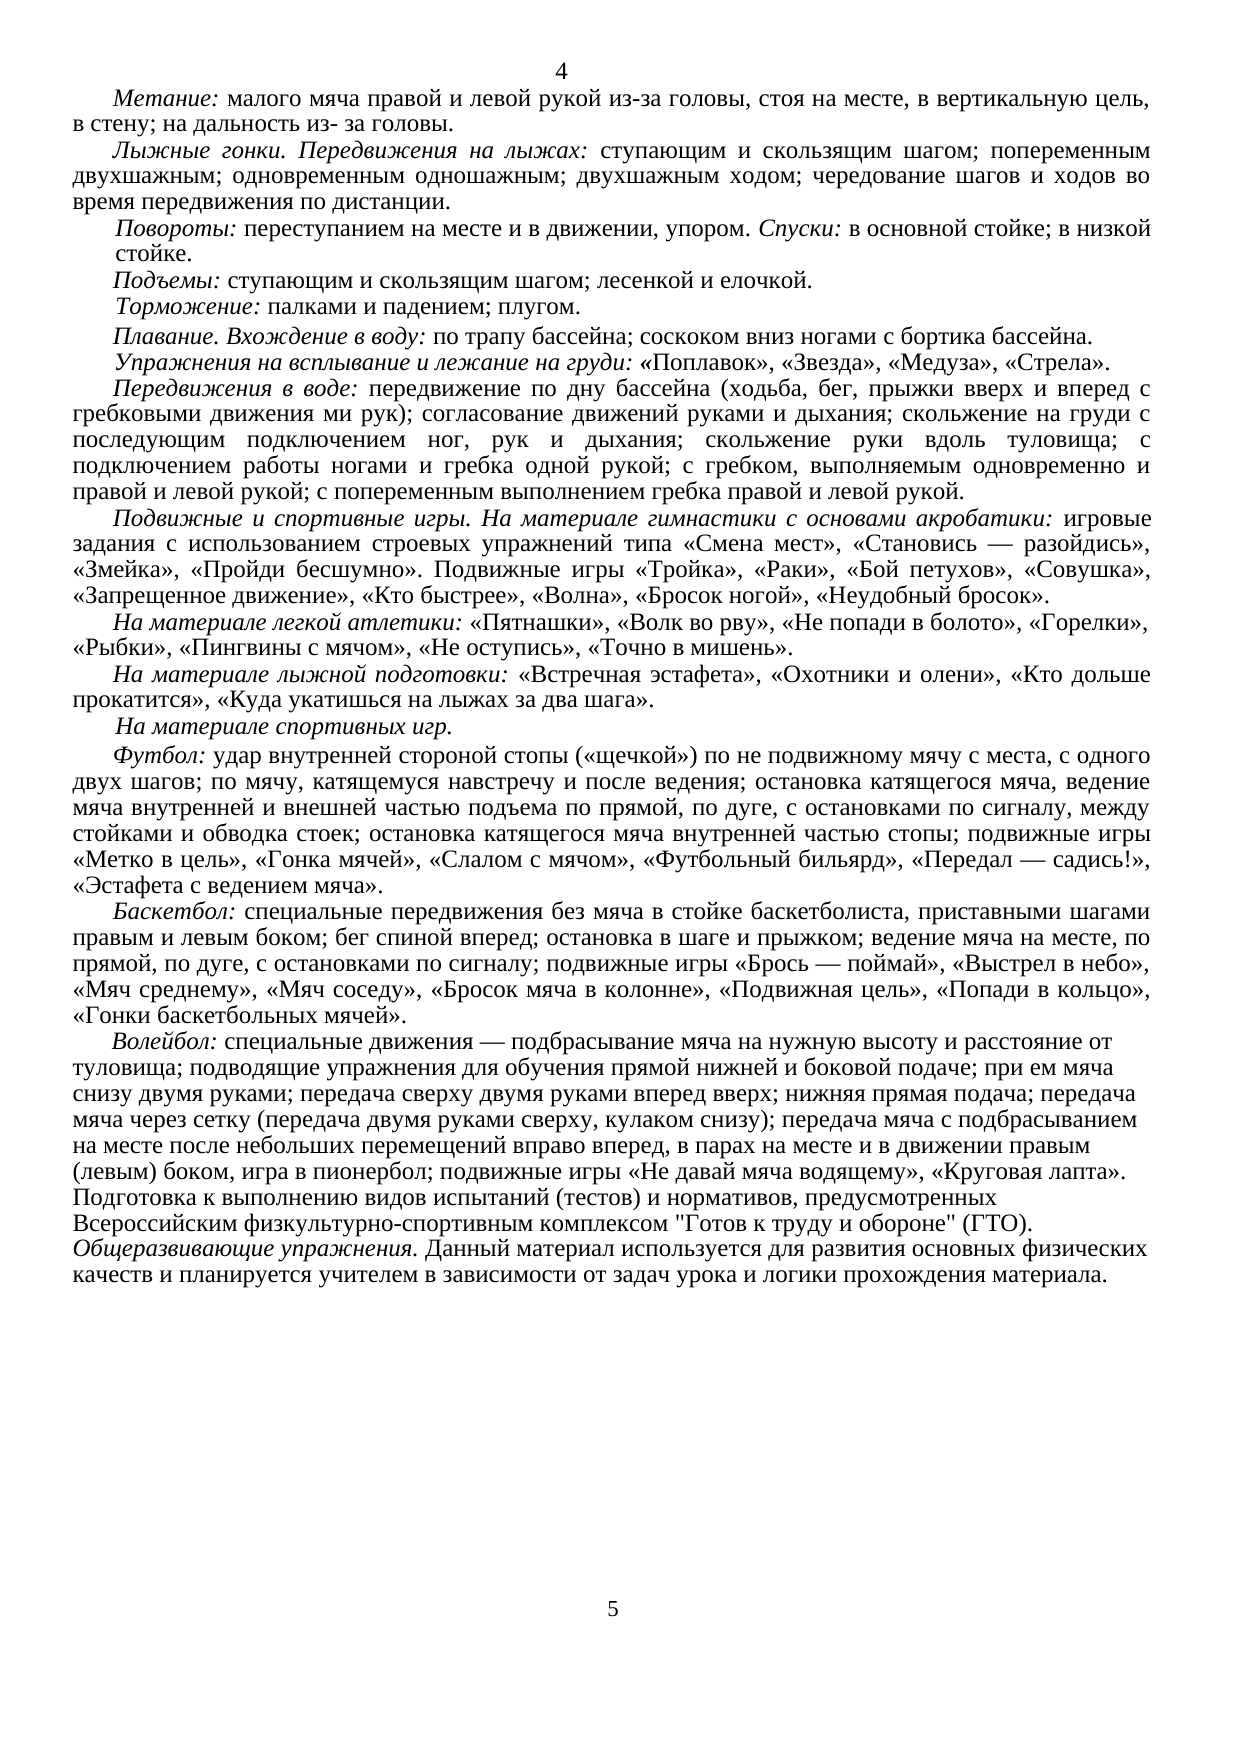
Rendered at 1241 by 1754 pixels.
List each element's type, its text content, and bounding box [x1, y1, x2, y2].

text Подъемы: ступающим и скользящим шагом; лесенкой и елочкой. [72, 267, 1152, 293]
text Торможение: палками и падением; плугом. [115, 294, 1152, 319]
text 5 [74, 1595, 1152, 1621]
text Волейбол: специальные движения — подбрасывание мяча на нужную высоту и расстояние от туловища; подводящие упражнения для обучения прямой нижней и боковой подаче; при ем мяча снизу двумя руками; передача сверху двумя руками вперед вверх; нижняя прямая подача; передача мяча через сетку (передача двумя руками сверху, кулаком снизу); передача мяча с подбрасыванием на месте после небольших перемещений вправо вперед, в парах на месте и в движении правым (левым) боком, игра в пионербол; подвижные игры «Не давай мяча водящему», «Круговая лапта». Подготовка к выполнению видов испытаний (тестов) и нормативов, предусмотренных Всероссийским физкультурно-спортивным комплексом "Готов к труду и обороне" (ГТО). Общеразвивающие упражнения. Данный материал используется для развития основных физических качеств и планируется учителем в зависимости от задач урока и логики прохождения материала. [72, 1029, 1152, 1288]
text 4 [72, 59, 1152, 85]
text На материале спортивных игр. [115, 713, 1152, 739]
text На материале легкой атлетики: «Пятнашки», «Волк во рву», «Не попади в болото», «Горелки», «Рыбки», «Пингвины с мячом», «Не оступись», «Точно в мишень». [72, 609, 1152, 661]
text Лыжные гонки. Передвижения на лыжах: ступающим и скользящим шагом; попеременным двухшажным; одновременным одношажным; двухшажным ходом; чередование шагов и ходов во время передвижения по дистанции. [72, 137, 1152, 215]
text Баскетбол: специальные передвижения без мяча в стойке баскетболиста, приставными шагами правым и левым боком; бег спиной вперед; остановка в шаге и прыжком; ведение мяча на месте, по прямой, по дуге, с остановками по сигналу; подвижные игры «Брось — поймай», «Выстрел в небо», «Мяч среднему», «Мяч соседу», «Бросок мяча в колонне», «Подвижная цель», «Попади в кольцо», «Гонки баскетбольных мячей». [72, 899, 1152, 1029]
text Футбол: удар внутренней стороной стопы («щечкой») по не подвижному мячу с места, с одного двух шагов; по мячу, катящемуся навстречу и после ведения; остановка катящегося мяча, ведение мяча внутренней и внешней частью подъема по прямой, по дуге, с остановками по сигналу, между стойками и обводка стоек; остановка катящегося мяча внутренней частью стопы; подвижные игры «Метко в цель», «Гонка мячей», «Слалом с мячом», «Футбольный бильярд», «Передал — садись!», «Эстафета с ведением мяча». [72, 743, 1152, 899]
text Передвижения в воде: передвижение по дну бассейна (ходьба, бег, прыжки вверх и вперед с гребковыми движения ми рук); согласование движений руками и дыхания; скольжение на груди с последующим подключением ног, рук и дыхания; скольжение руки вдоль туловища; с подключением работы ногами и гребка одной рукой; с гребком, выполняемым одновременно и правой и левой рукой; с попеременным выполнением гребка правой и левой рукой. [72, 375, 1152, 505]
text На материале лыжной подготовки: «Встречная эстафета», «Охотники и олени», «Кто дольше прокатится», «Куда укатишься на лыжах за два шага». [72, 661, 1152, 713]
text Метание: малого мяча правой и левой рукой из-за головы, стоя на месте, в вертикальную цель, в стену; на дальность из- за головы. [72, 85, 1152, 137]
text Подвижные и спортивные игры. На материале гимнастики с основами акробатики: игровые задания с использованием строевых упражнений типа «Смена мест», «Становись — разойдись», «Змейка», «Пройди бесшумно». Подвижные игры «Тройка», «Раки», «Бой петухов», «Совушка», «Запрещенное движение», «Кто быстрее», «Волна», «Бросок ногой», «Неудобный бросок». [72, 505, 1152, 609]
text Плавание. Вхождение в воду: по трапу бассейна; соскоком вниз ногами с бортика бассейна. [72, 323, 1152, 349]
text Повороты: переступанием на месте и в движении, упором. Спуски: в основной стойке; в низкой стойке. [115, 215, 1152, 267]
text Упражнения на всплывание и лежание на груди: «Поплавок», «Звезда», «Медуза», «Стрела». [72, 349, 1152, 375]
